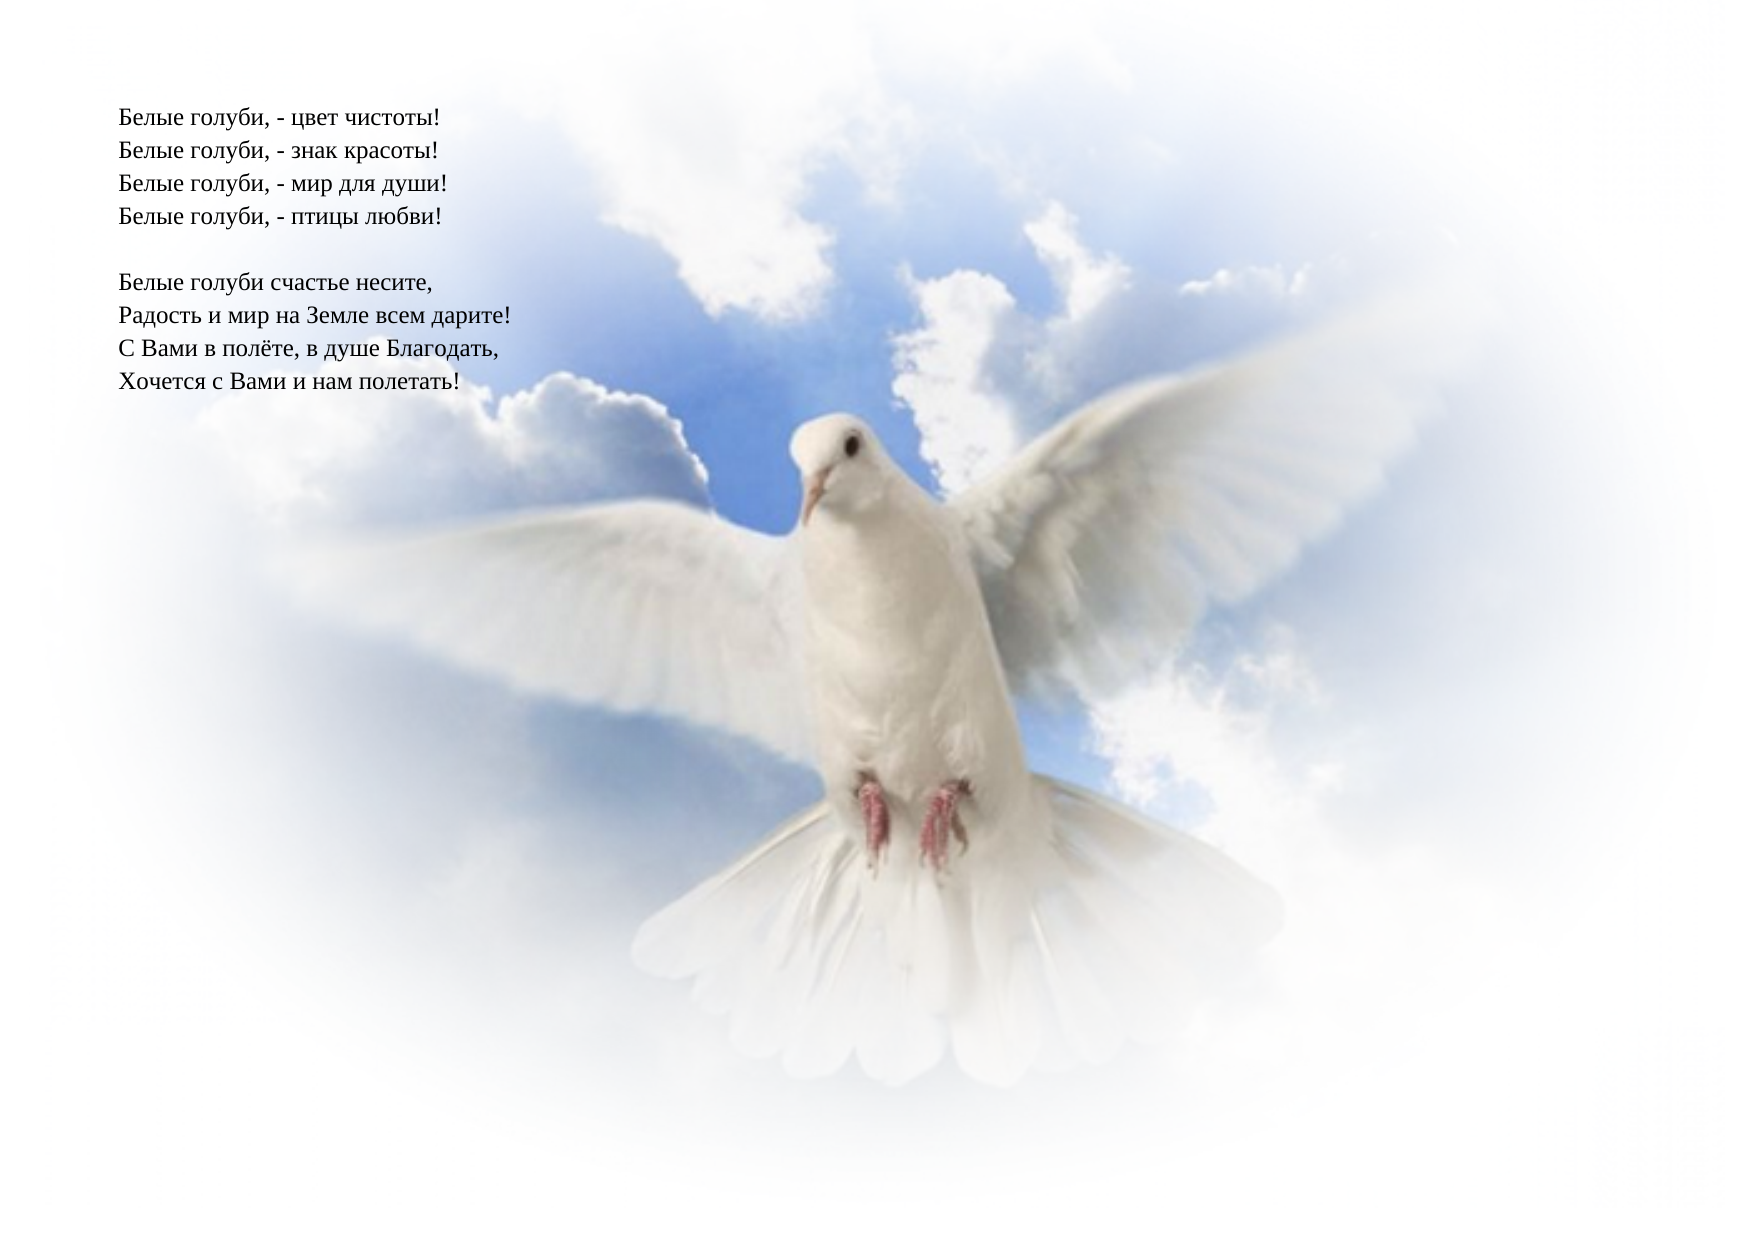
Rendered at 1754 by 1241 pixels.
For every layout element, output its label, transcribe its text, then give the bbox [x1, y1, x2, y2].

picture [29, 0, 1725, 1208]
text Белые голуби, - птицы любви! [118, 201, 1636, 229]
text Белые голуби, - мир для души! [118, 168, 1636, 197]
text Белые голуби счастье несите, [118, 267, 1636, 296]
text Белые голуби, - цвет чистоты! [118, 102, 1636, 131]
text Радость и мир на Земле всем дарите! [118, 300, 1636, 329]
text Белые голуби, - знак красоты! [118, 135, 1636, 163]
text С Вами в полёте, в душе Благодать, [118, 333, 1636, 362]
text Хочется с Вами и нам полетать! [118, 366, 1636, 395]
